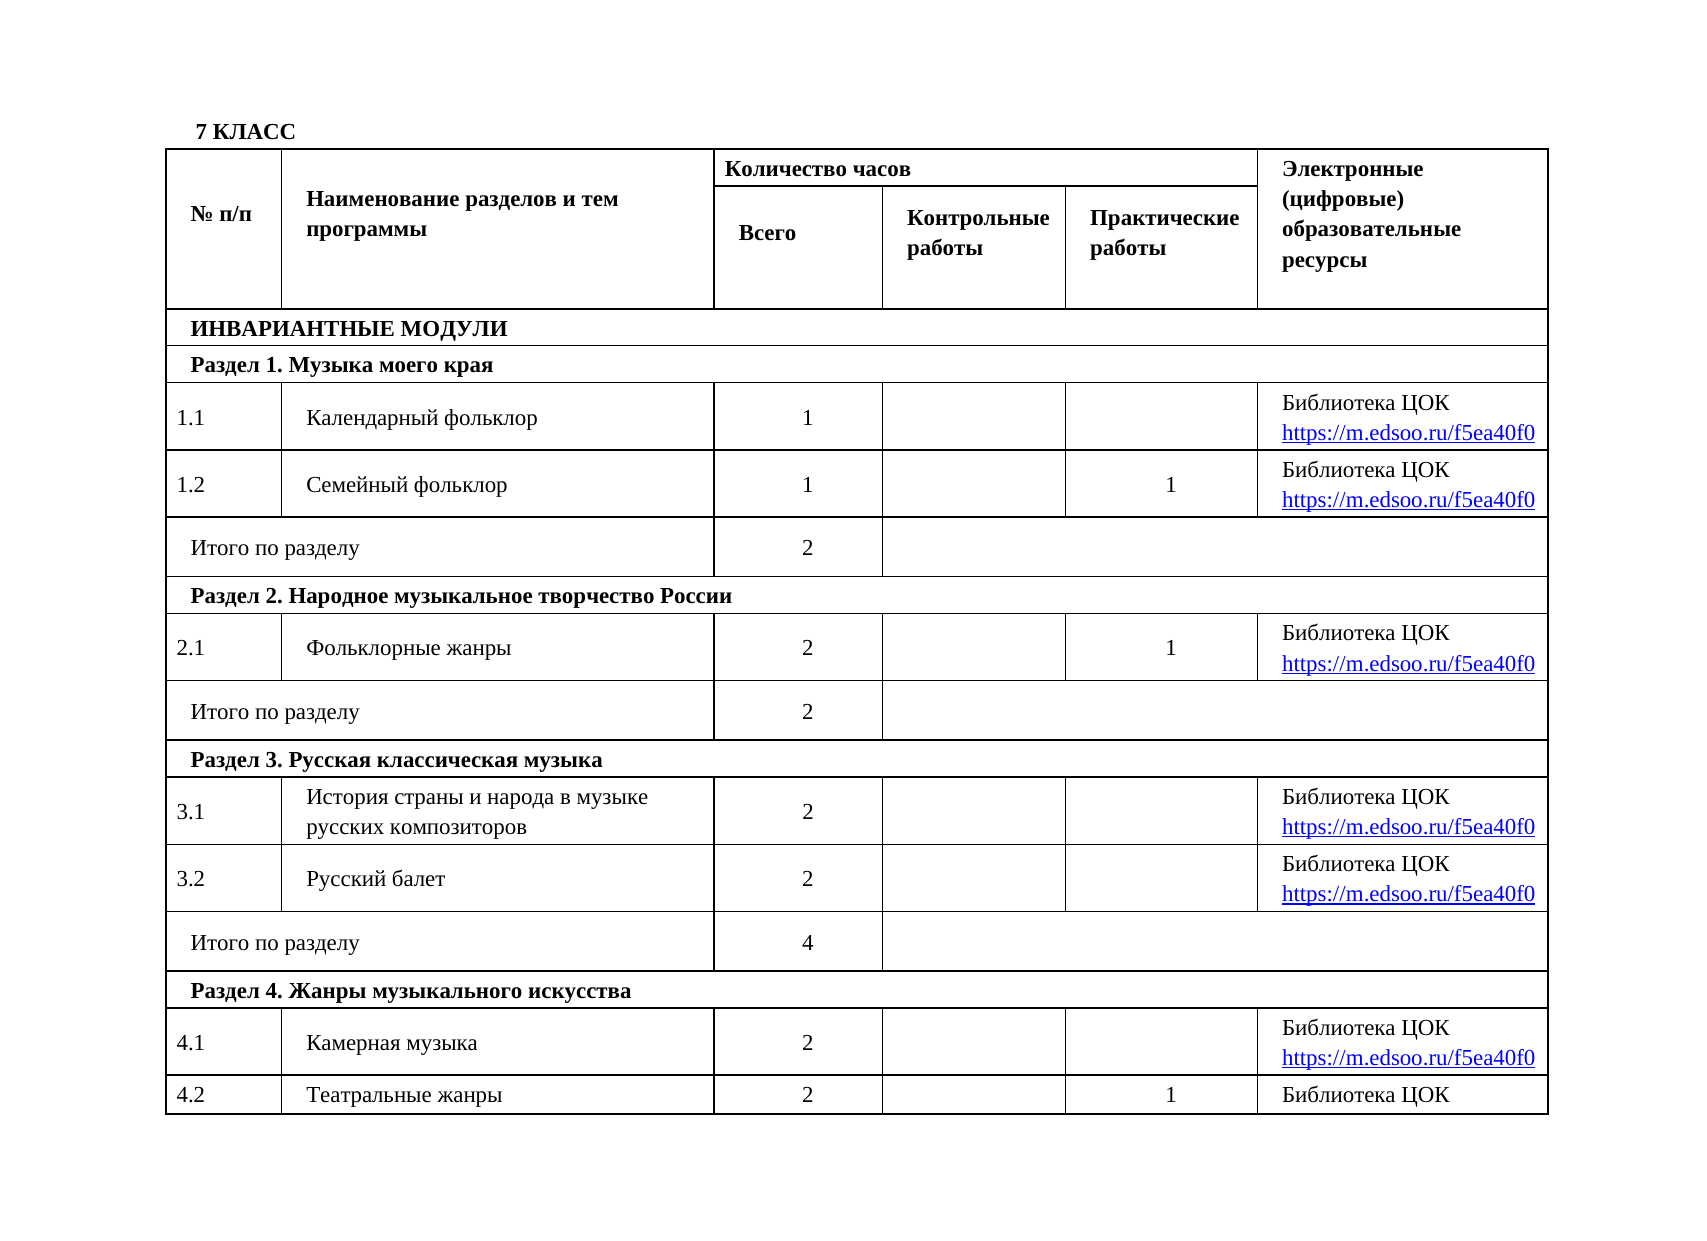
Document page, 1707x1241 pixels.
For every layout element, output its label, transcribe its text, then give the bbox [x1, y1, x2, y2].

table_cell Всего [715, 187, 882, 308]
table_cell Библиотека ЦОК https://m.edsoo.ru/f5ea40f0 [1258, 614, 1547, 680]
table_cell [1258, 1076, 1547, 1113]
table_header № п/п [167, 150, 281, 308]
table_cell Театральные жанры [282, 1076, 713, 1113]
table_cell [883, 681, 1547, 739]
table_cell 2 [715, 518, 882, 576]
table_cell 2 [715, 1076, 882, 1113]
table_cell Библиотека ЦОК https://m.edsoo.ru/f5ea40f0 [1258, 383, 1547, 449]
table_header Наименование разделов и тем программы [282, 150, 713, 308]
table_cell [883, 518, 1547, 576]
table_cell Камерная музыка [282, 1009, 713, 1074]
table_cell [883, 778, 1065, 843]
table_cell Библиотека ЦОК https://m.edsoo.ru/f5ea40f0 [1258, 451, 1547, 516]
table_cell Раздел 4. Жанры музыкального искусства [167, 972, 1547, 1007]
table_cell Семейный фольклор [282, 451, 713, 516]
text 7 КЛАСС [190, 118, 1618, 144]
table_cell [883, 845, 1065, 911]
table_cell [1066, 778, 1257, 843]
table_cell 1 [715, 383, 882, 449]
table_cell [1066, 383, 1257, 449]
table_cell 1 [1066, 614, 1257, 680]
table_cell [1258, 1009, 1547, 1074]
table_cell Контрольные работы [883, 187, 1065, 308]
table_cell Итого по разделу [167, 681, 713, 739]
table_cell 4.1 [167, 1009, 281, 1074]
table_cell Русский балет [282, 845, 713, 911]
table_cell 1 [715, 451, 882, 516]
table_cell Библиотека ЦОК https://m.edsoo.ru/f5ea40f0 [1258, 845, 1547, 911]
table_header Количество часов [715, 150, 1257, 185]
table_cell 4.2 [167, 1076, 281, 1113]
table_cell [883, 614, 1065, 680]
table_cell 3.2 [167, 845, 281, 911]
table_cell Календарный фольклор [282, 383, 713, 449]
table_cell Фольклорные жанры [282, 614, 713, 680]
table_cell Раздел 2. Народное музыкальное творчество России [167, 577, 1547, 613]
table_header Электронные (цифровые) образовательные ресурсы [1258, 150, 1547, 308]
table_cell [883, 912, 1547, 970]
table_cell Итого по разделу [167, 518, 713, 576]
table_cell 3.1 [167, 778, 281, 843]
table_cell [883, 1009, 1065, 1074]
table_cell 2 [715, 681, 882, 739]
table_cell 1.2 [167, 451, 281, 516]
table_cell ИНВАРИАНТНЫЕ МОДУЛИ [167, 310, 1547, 345]
table_cell 4 [715, 912, 882, 970]
table_cell 2 [715, 1009, 882, 1074]
table_cell [1066, 1009, 1257, 1074]
table_cell Раздел 1. Музыка моего края [167, 346, 1547, 382]
table_cell Итого по разделу [167, 912, 713, 970]
table_cell 2 [715, 614, 882, 680]
table_cell 2 [715, 778, 882, 843]
table_cell [883, 1076, 1065, 1113]
table_cell [883, 383, 1065, 449]
table_cell История страны и народа в музыке русских композиторов [282, 778, 713, 843]
table_cell Библиотека ЦОК https://m.edsoo.ru/f5ea40f0 [1258, 778, 1547, 843]
table_cell Раздел 3. Русская классическая музыка [167, 741, 1547, 776]
table_cell [883, 451, 1065, 516]
table_cell Практические работы [1066, 187, 1257, 308]
table_cell 2.1 [167, 614, 281, 680]
table_cell 2 [715, 845, 882, 911]
table_cell 1.1 [167, 383, 281, 449]
table_cell [1066, 845, 1257, 911]
table_cell 1 [1066, 451, 1257, 516]
table_cell 1 [1066, 1076, 1257, 1113]
